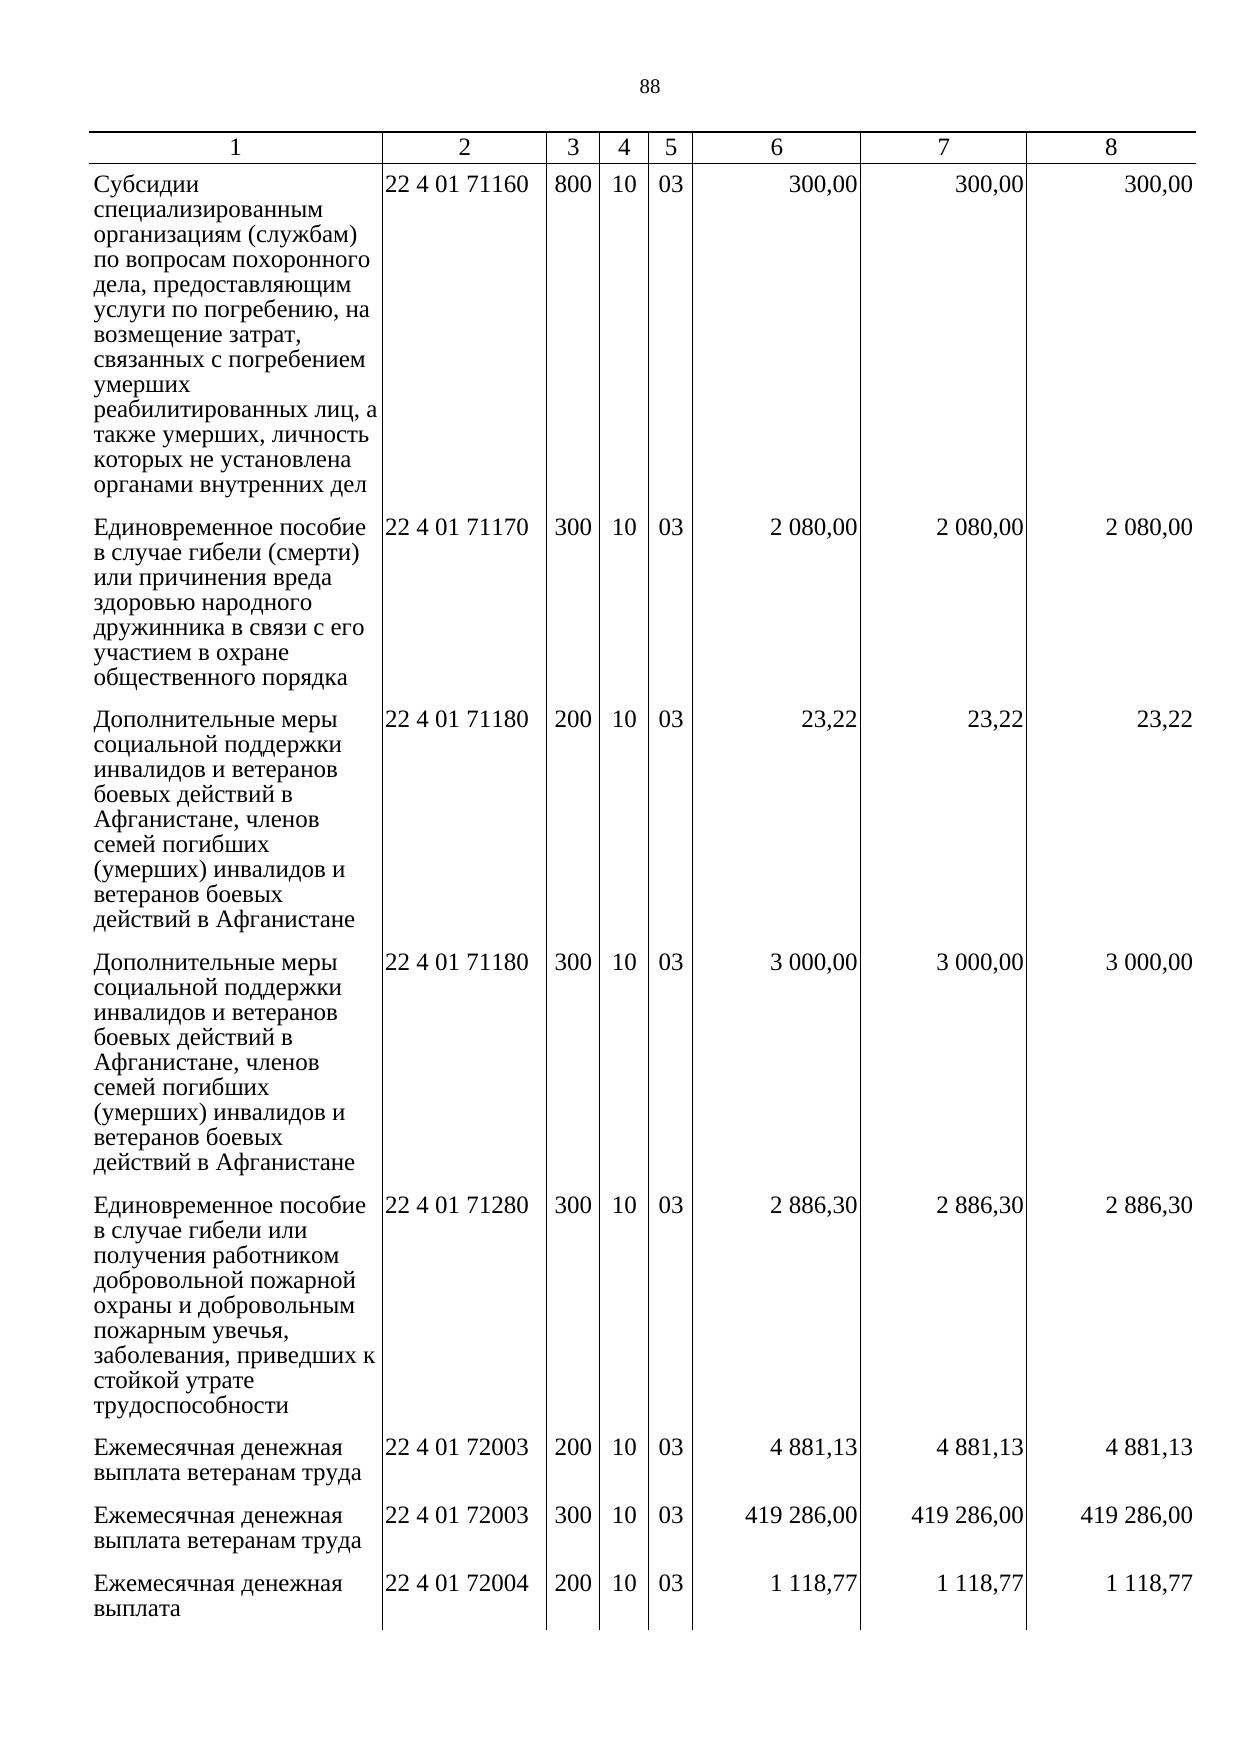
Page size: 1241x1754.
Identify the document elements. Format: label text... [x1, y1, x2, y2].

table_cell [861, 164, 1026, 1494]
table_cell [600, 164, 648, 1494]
table_header 6 [693, 133, 860, 163]
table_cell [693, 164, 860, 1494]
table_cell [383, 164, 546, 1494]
table_header 3 [547, 133, 599, 163]
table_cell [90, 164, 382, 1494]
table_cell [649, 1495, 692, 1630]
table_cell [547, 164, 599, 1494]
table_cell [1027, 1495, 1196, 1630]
table_header 7 [861, 133, 1026, 163]
table_header 4 [600, 133, 648, 163]
table_header 8 [1027, 133, 1196, 163]
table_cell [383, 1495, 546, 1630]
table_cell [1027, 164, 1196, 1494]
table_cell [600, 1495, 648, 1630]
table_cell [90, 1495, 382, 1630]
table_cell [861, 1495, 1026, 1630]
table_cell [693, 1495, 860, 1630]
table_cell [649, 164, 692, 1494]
table_header 1 [89, 133, 382, 163]
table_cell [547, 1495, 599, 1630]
table_header 5 [649, 133, 692, 163]
table_header 2 [383, 133, 546, 163]
